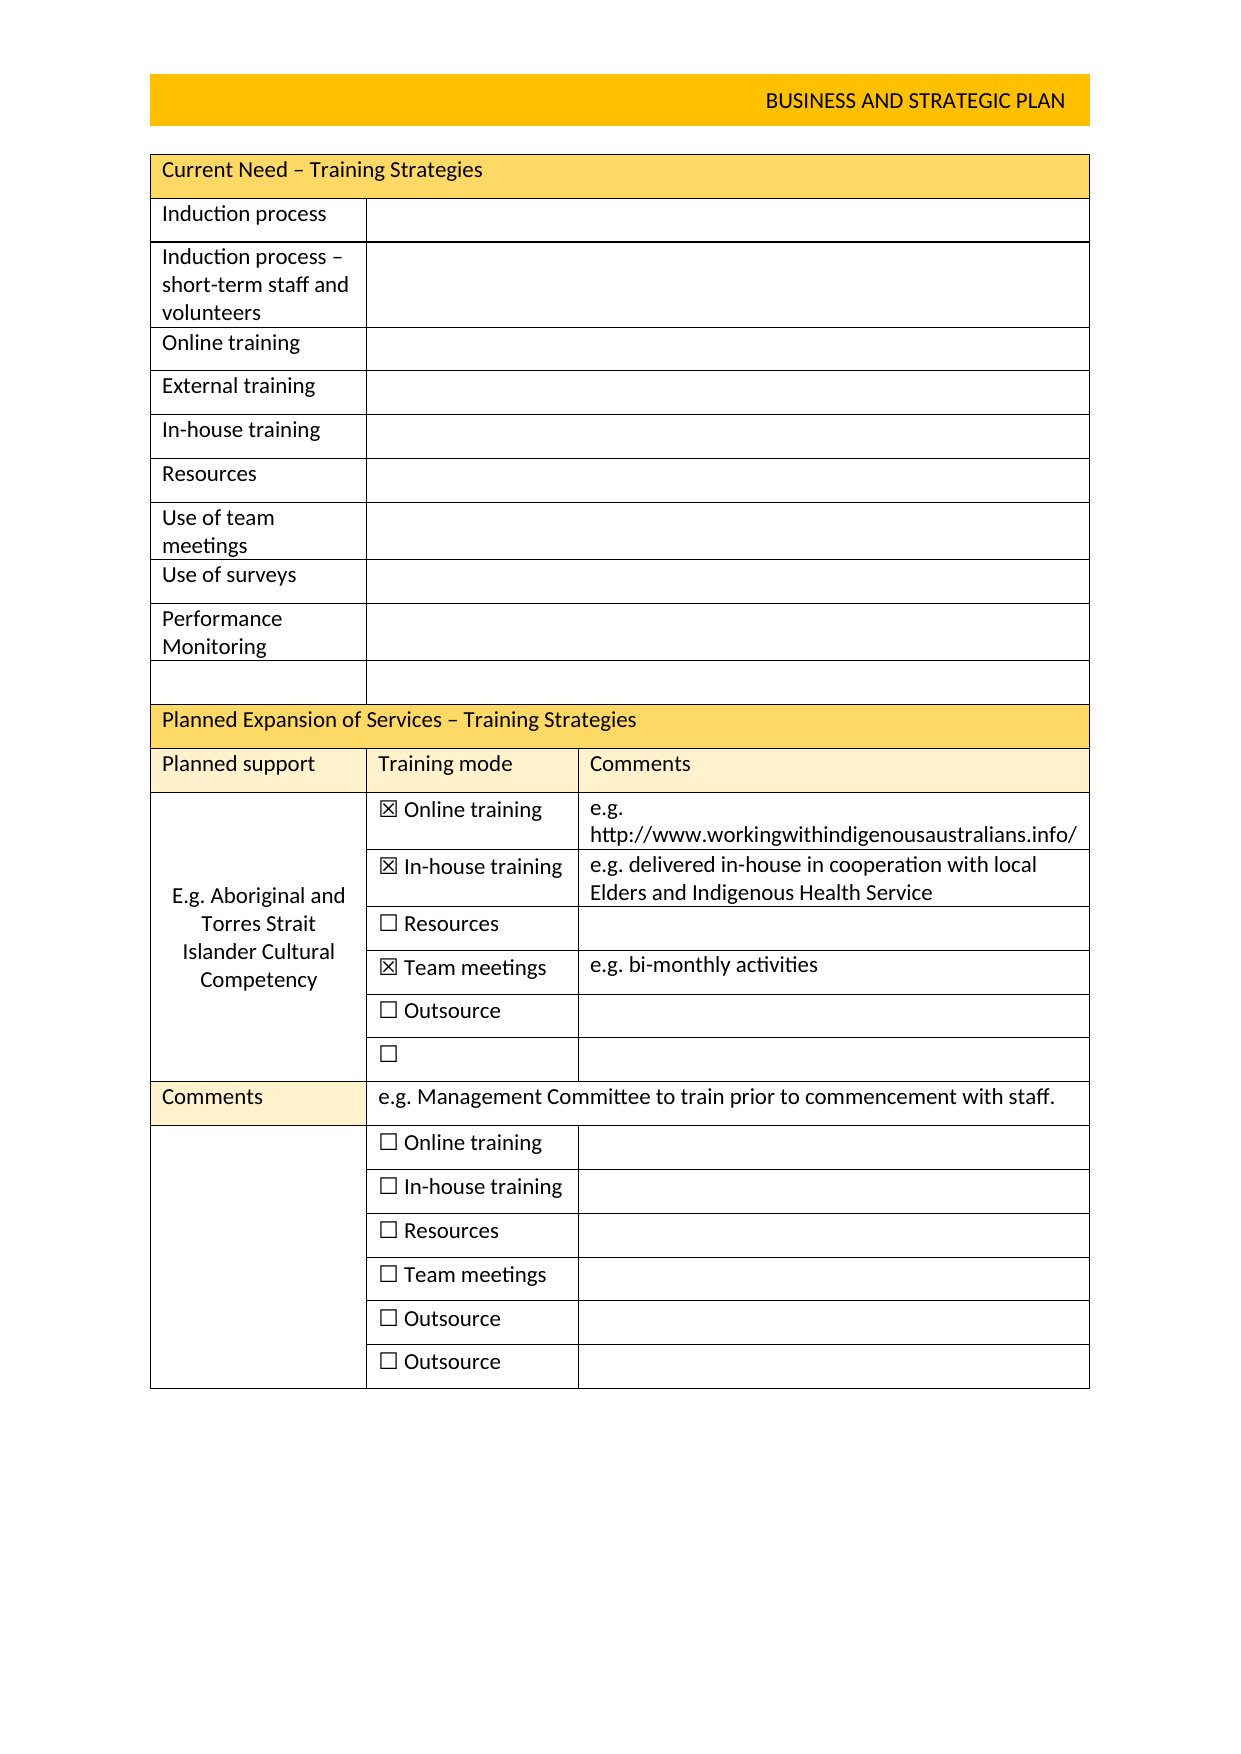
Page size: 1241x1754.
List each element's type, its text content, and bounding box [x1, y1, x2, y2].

table_cell Comments [151, 1082, 366, 1125]
table_cell [579, 1214, 1089, 1257]
table_cell [579, 1301, 1089, 1344]
table_cell Current Need – Training Strategies [151, 155, 1089, 198]
table_cell Training mode [367, 749, 578, 792]
table_cell [367, 560, 1089, 603]
table_cell [367, 604, 1089, 660]
table_cell Online training [151, 328, 366, 370]
table_cell Resources [151, 459, 366, 502]
table_cell [367, 459, 1089, 502]
table_cell [579, 1038, 1089, 1081]
table_cell [579, 1258, 1089, 1300]
table_cell [367, 371, 1089, 414]
table_cell e.g. http://www.workingwithindigenousaustralians.info/ [579, 793, 1089, 849]
table_cell Outsource [367, 995, 578, 1037]
table_cell Online training [367, 793, 578, 849]
table_cell Use of team meetings [151, 503, 366, 559]
table_cell [367, 243, 1089, 327]
table_cell [367, 661, 1089, 704]
table_cell [579, 1170, 1089, 1213]
table_cell Team meetings [367, 1258, 578, 1300]
table_cell In-house training [367, 1170, 578, 1213]
table_cell [579, 1126, 1089, 1169]
table_cell [367, 328, 1089, 370]
table_cell [367, 503, 1089, 559]
table_cell [579, 907, 1089, 949]
table_cell Planned support [151, 749, 366, 792]
table_cell Use of surveys [151, 560, 366, 603]
table_cell [367, 1038, 578, 1081]
table_cell Resources [367, 907, 578, 949]
table_cell Online training [367, 1126, 578, 1169]
table_cell Resources [367, 1214, 578, 1257]
table_cell e.g. delivered in-house in cooperation with local Elders and Indigenous Health Service [579, 850, 1089, 906]
table_cell [367, 415, 1089, 458]
table_cell External training [151, 371, 366, 414]
table_cell e.g. bi-monthly activities [579, 951, 1089, 993]
table_cell Team meetings [367, 951, 578, 993]
table_cell Outsource [367, 1301, 578, 1344]
table_cell e.g. Management Committee to train prior to commencement with staff. [367, 1082, 1089, 1125]
table_cell Planned Expansion of Services – Training Strategies [151, 705, 1089, 748]
table_cell Comments [579, 749, 1089, 792]
table_cell Induction process [151, 199, 366, 241]
table_cell [151, 1126, 366, 1388]
table_cell Induction process – short-term staff and volunteers [151, 243, 366, 327]
table_cell [579, 1345, 1089, 1388]
table_cell E.g. Aboriginal and Torres Strait Islander Cultural Competency [151, 793, 366, 1081]
table_cell Outsource [367, 1345, 578, 1388]
table_cell [579, 995, 1089, 1037]
table_cell Performance Monitoring [151, 604, 366, 660]
table_cell In-house training [151, 415, 366, 458]
table_cell In-house training [367, 850, 578, 906]
table_cell [367, 199, 1089, 241]
table_cell [151, 661, 366, 704]
